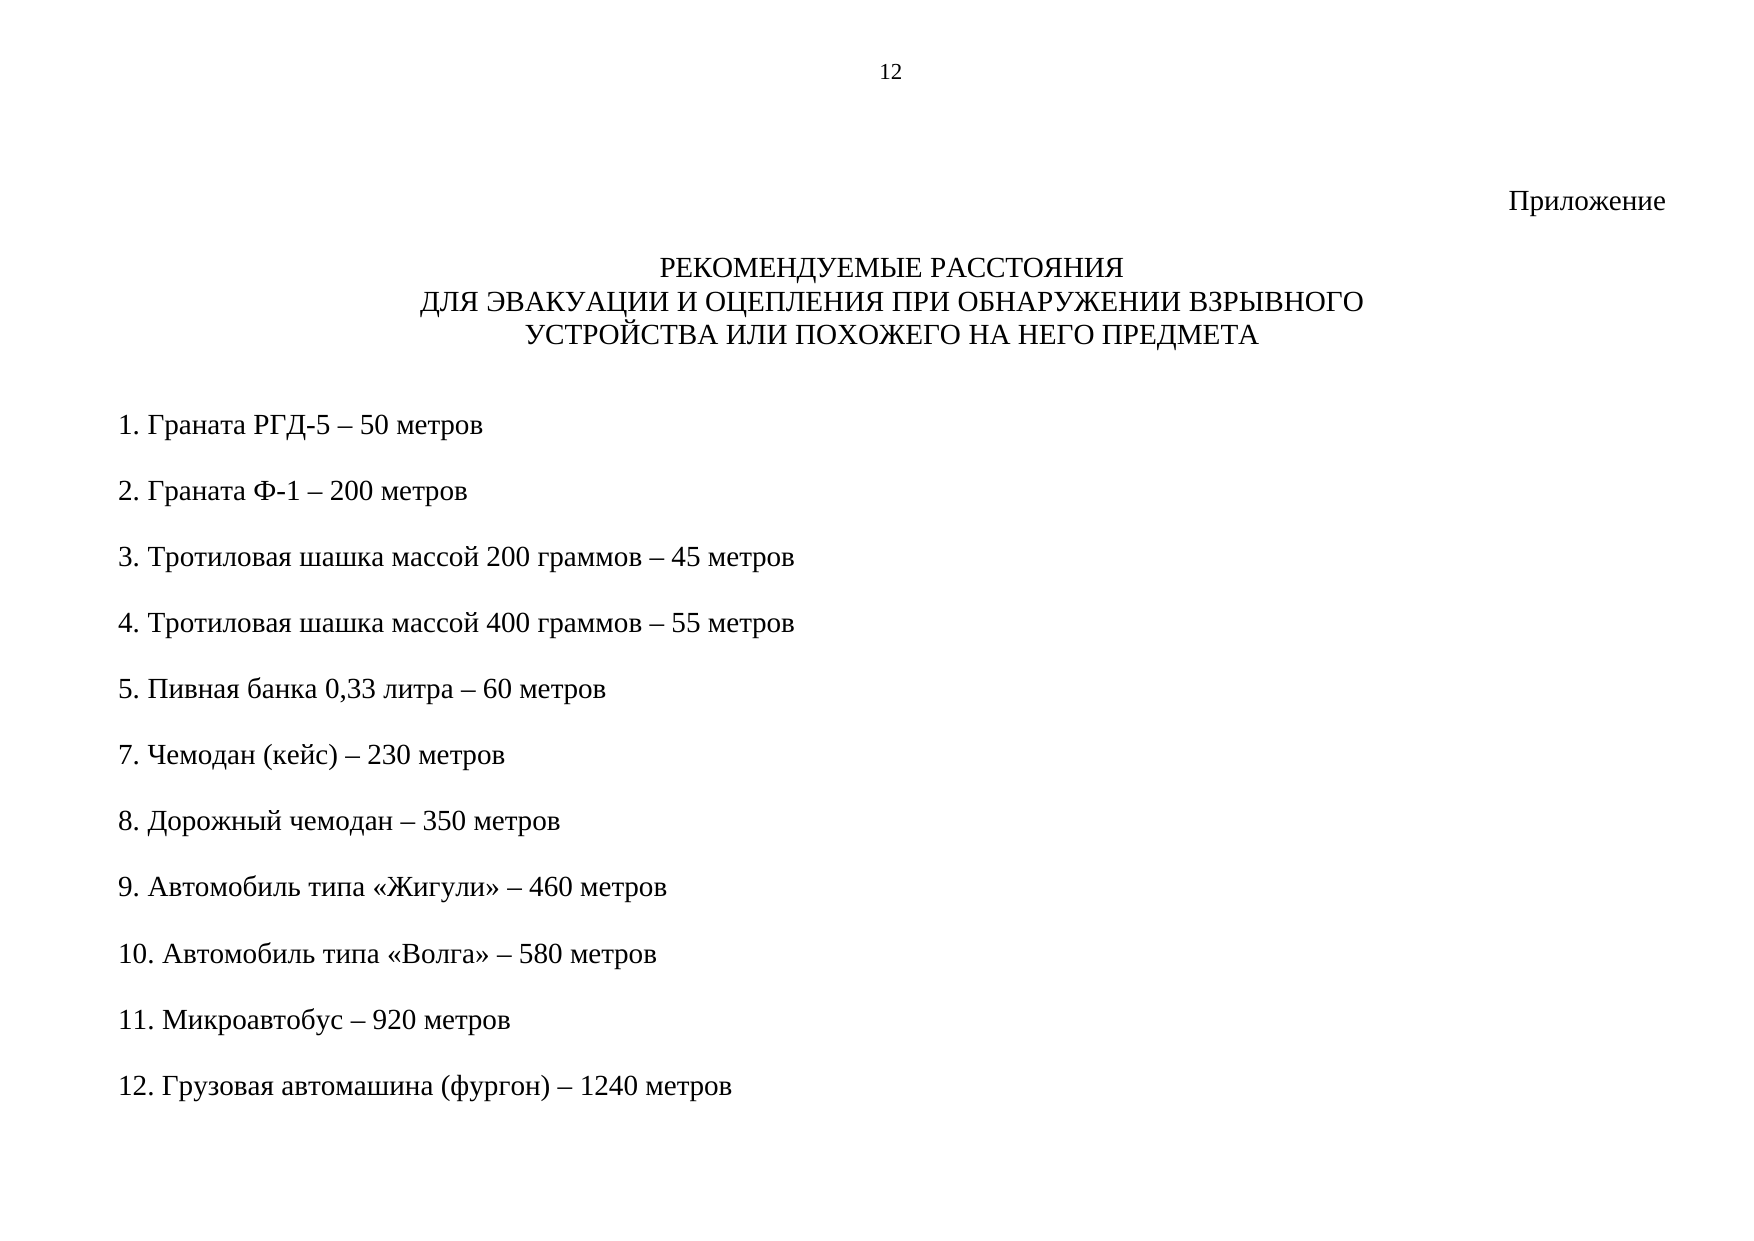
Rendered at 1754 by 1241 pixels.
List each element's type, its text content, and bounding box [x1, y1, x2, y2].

text РЕКОМЕНДУЕМЫЕ РАССТОЯНИЯ [146, 250, 1637, 284]
list Автомобиль типа «Волга» – 580 метров [118, 936, 1696, 969]
text Приложение [96, 183, 1666, 216]
list Тротиловая шашка массой 200 граммов – 45 метров [118, 539, 1696, 573]
text ДЛЯ ЭВАКУАЦИИ И ОЦЕПЛЕНИЯ ПРИ ОБНАРУЖЕНИИ ВЗРЫВНОГО УСТРОЙСТВА ИЛИ ПОХОЖЕГО НА НЕГО ПРЕДМЕТА [323, 284, 1460, 351]
list Граната РГД-5 – 50 метров [118, 407, 1696, 440]
list Граната Ф-1 – 200 метров [118, 473, 1696, 506]
list Грузовая автомашина (фургон) – 1240 метров [118, 1068, 1696, 1102]
list Автомобиль типа «Жигули» – 460 метров [118, 869, 1696, 903]
list Дорожный чемодан – 350 метров [118, 803, 1696, 837]
list Микроавтобус – 920 метров [118, 1002, 1696, 1036]
list Тротиловая шашка массой 400 граммов – 55 метров [118, 605, 1696, 639]
list Чемодан (кейс) – 230 метров [118, 737, 1696, 771]
list Пивная банка 0,33 литра – 60 метров [118, 671, 1696, 705]
